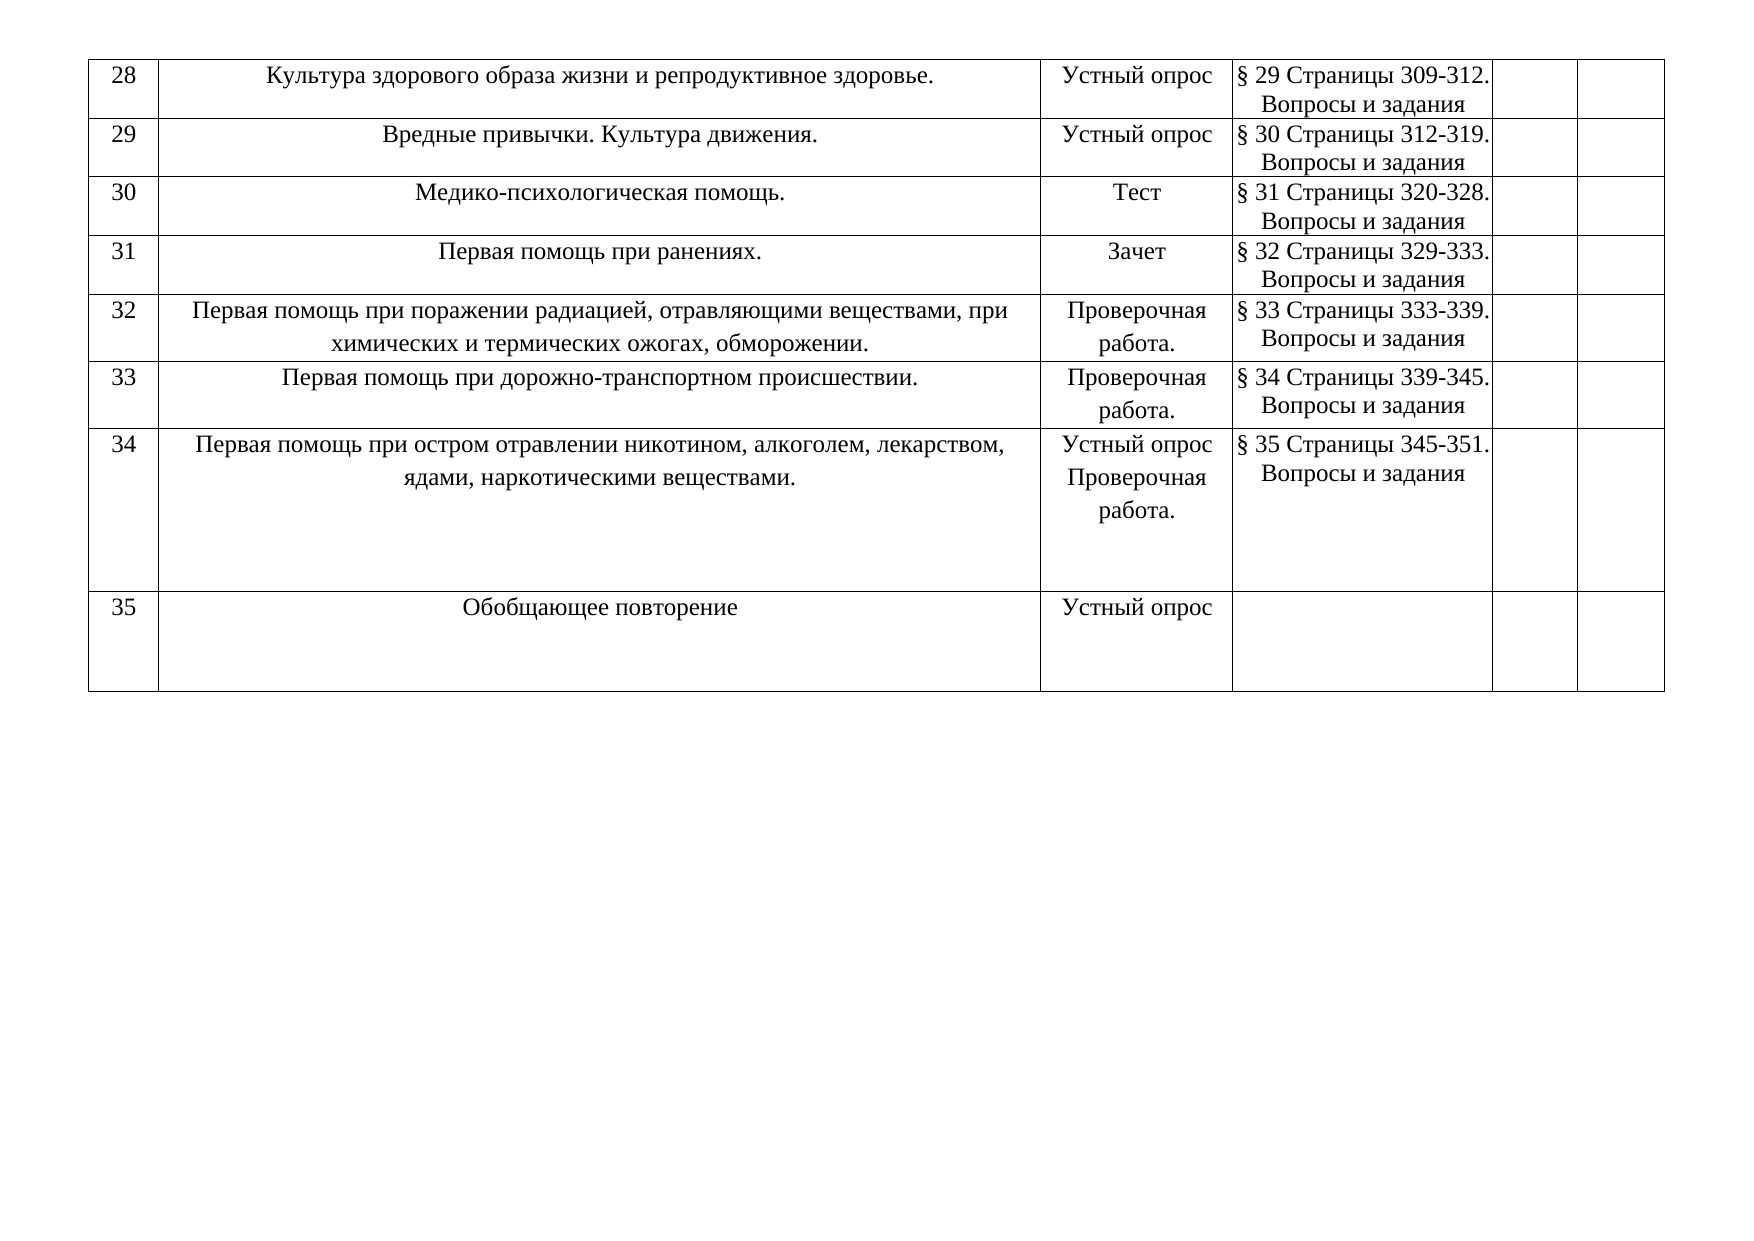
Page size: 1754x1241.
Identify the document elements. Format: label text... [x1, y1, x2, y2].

table_cell [1578, 177, 1664, 235]
table_cell [1493, 295, 1577, 361]
table_cell Обобщающее повторение [159, 592, 1040, 691]
table_cell § 32 Страницы 329-333. Вопросы и задания [1233, 236, 1492, 294]
table_cell § 33 Страницы 333-339. Вопросы и задания [1233, 295, 1492, 361]
table_cell 28 [89, 60, 158, 118]
table_cell Проверочная работа. [1041, 295, 1232, 361]
table_cell Первая помощь при ранениях. [159, 236, 1040, 294]
table_cell 34 [89, 429, 158, 591]
table_cell Первая помощь при дорожно-транспортном происшествии. [159, 362, 1040, 428]
table_cell § 35 Страницы 345-351. Вопросы и задания [1233, 429, 1492, 591]
table_cell Устный опрос Проверочная работа. [1041, 429, 1232, 591]
table_cell Устный опрос [1041, 592, 1232, 691]
table_cell § 34 Страницы 339-345. Вопросы и задания [1233, 362, 1492, 428]
table_cell [1578, 362, 1664, 428]
table_cell 35 [89, 592, 158, 691]
table_cell [1493, 119, 1577, 176]
table_cell Вредные привычки. Культура движения. [159, 119, 1040, 176]
table_cell [1493, 60, 1577, 118]
table_cell § 29 Страницы 309-312. Вопросы и задания [1233, 60, 1492, 118]
table_cell [1578, 60, 1664, 118]
table_cell Культура здорового образа жизни и репродуктивное здоровье. [159, 60, 1040, 118]
table_cell 32 [89, 295, 158, 361]
table_cell Первая помощь при поражении радиацией, отравляющими веществами, при химических и термических ожогах, обморожении. [159, 295, 1040, 361]
table_cell [1493, 429, 1577, 591]
table_cell Устный опрос [1041, 119, 1232, 176]
table_cell [1493, 177, 1577, 235]
table_cell [1493, 592, 1577, 691]
table_cell Тест [1041, 177, 1232, 235]
table_cell Первая помощь при остром отравлении никотином, алкоголем, лекарством, ядами, наркотическими веществами. [159, 429, 1040, 591]
table_cell 29 [89, 119, 158, 176]
table_cell 33 [89, 362, 158, 428]
table_cell [1578, 119, 1664, 176]
table_cell [1493, 362, 1577, 428]
table_cell [1493, 236, 1577, 294]
table_cell Устный опрос [1041, 60, 1232, 118]
table_cell § 31 Страницы 320-328. Вопросы и задания [1233, 177, 1492, 235]
table_cell Медико-психологическая помощь. [159, 177, 1040, 235]
table_cell § 30 Страницы 312-319. Вопросы и задания [1233, 119, 1492, 176]
table_cell [1578, 592, 1664, 691]
table_cell [1233, 592, 1492, 691]
table_cell [1578, 429, 1664, 591]
table_cell 30 [89, 177, 158, 235]
table_cell Проверочная работа. [1041, 362, 1232, 428]
table_cell Зачет [1041, 236, 1232, 294]
table_cell [1578, 295, 1664, 361]
table_cell 31 [89, 236, 158, 294]
table_cell [1578, 236, 1664, 294]
